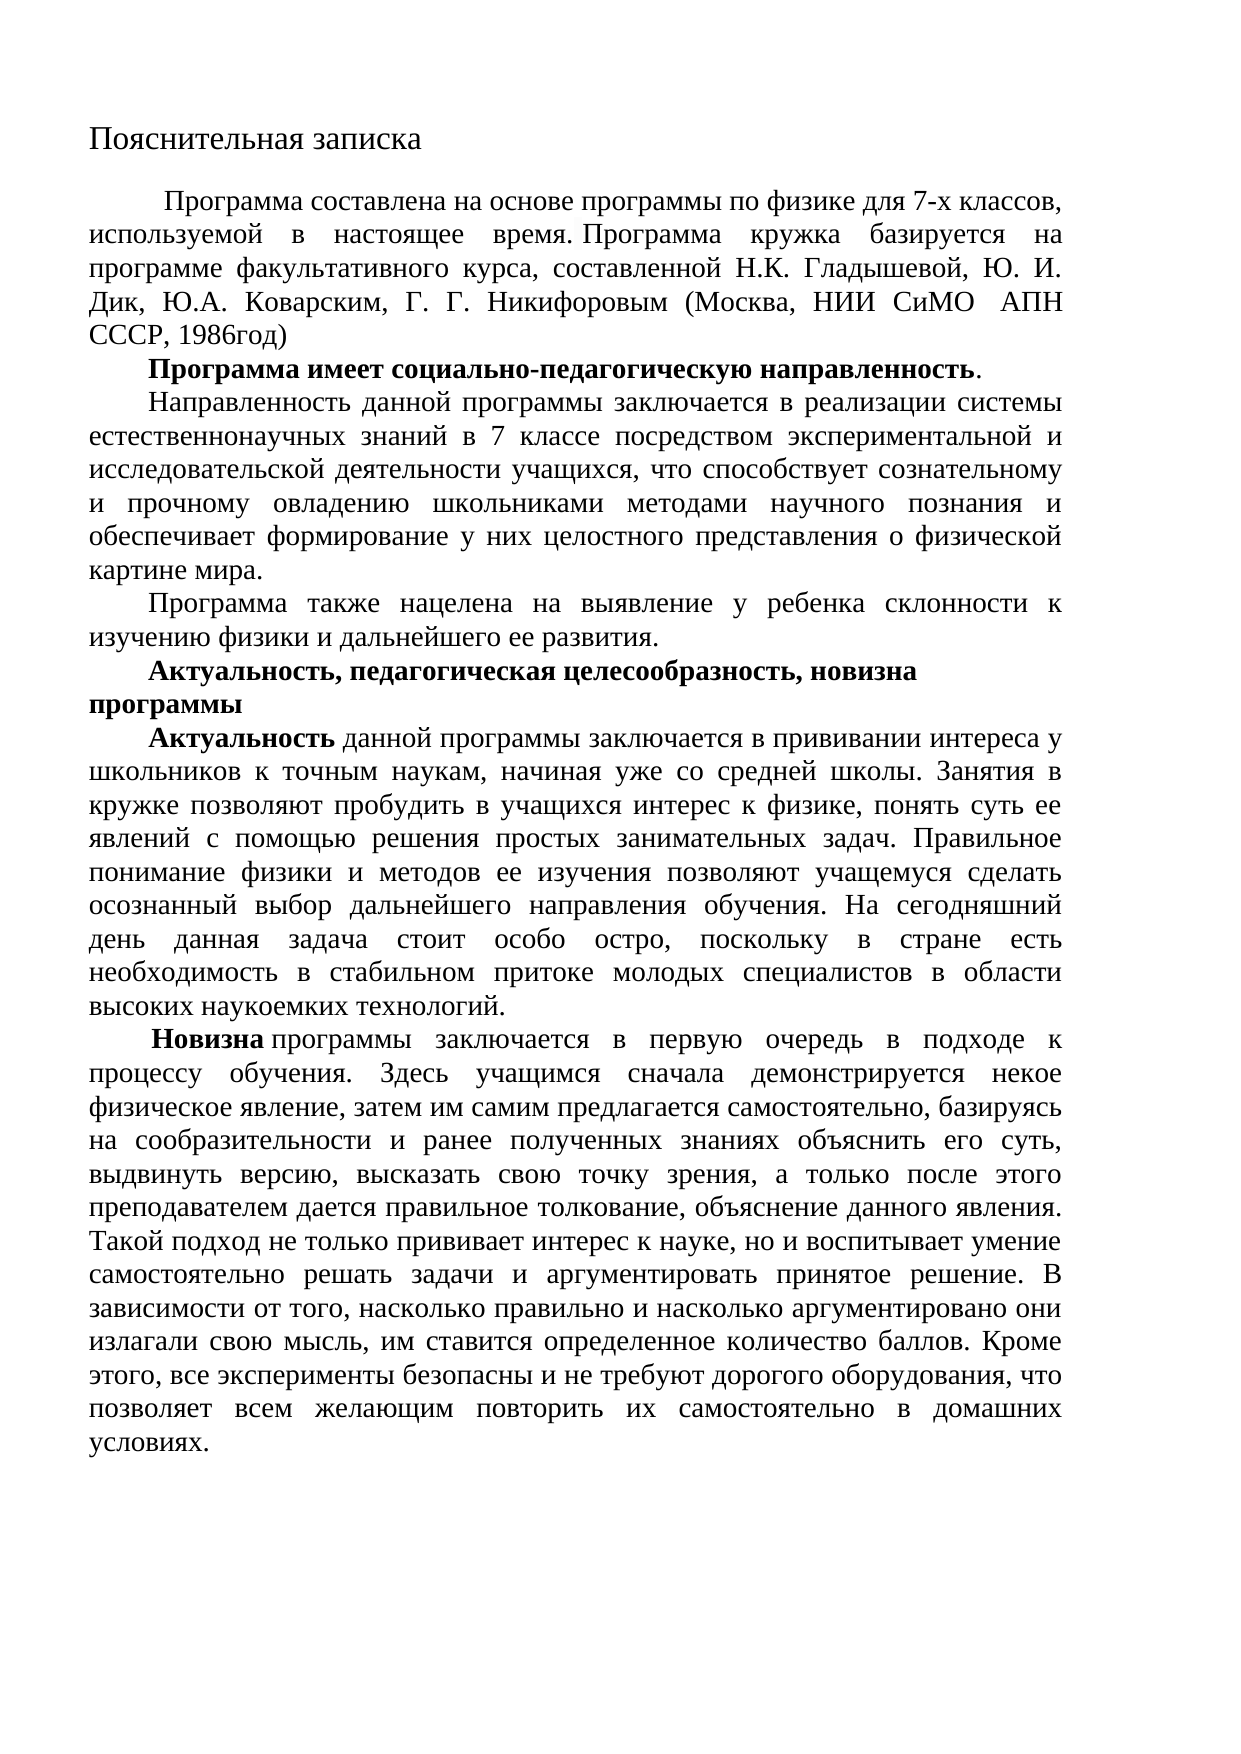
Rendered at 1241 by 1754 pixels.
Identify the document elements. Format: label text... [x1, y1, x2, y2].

text Актуальность, педагогическая целесообразность, новизна программы [88, 653, 1063, 720]
text Актуальность данной программы заключается в прививании интереса у школьников к точным наукам, начиная уже со средней школы. Занятия в кружке позволяют пробудить в учащихся интерес к физике, понять суть ее явлений с помощью решения простых занимательных задач. Правильное понимание физики и методов ее изучения позволяют учащемуся сделать осознанный выбор дальнейшего направления обучения. На сегодняшний день данная задача стоит особо остро, поскольку в стране есть необходимость в стабильном притоке молодых специалистов в области высоких наукоемких технологий. [88, 720, 1063, 1022]
text Программа имеет социально-педагогическую направленность. [88, 351, 1063, 384]
text Программа составлена на основе программы по физике для 7-х классов, используемой в настоящее время. Программа кружка базируется на программе факультативного курса, составленной Н.К. Гладышевой, Ю. И. Дик, Ю.А. Коварским, Г. Г. Никифоровым (Москва, НИИ СиМО АПН СССР, 1986год) [88, 183, 1063, 351]
text Пояснительная записка [88, 118, 1063, 156]
text Программа также нацелена на выявление у ребенка склонности к изучению физики и дальнейшего ее развития. [88, 586, 1063, 653]
text Направленность данной программы заключается в реализации системы естественнонаучных знаний в 7 классе посредством экспериментальной и исследовательской деятельности учащихся, что способствует сознательному и прочному овладению школьниками методами научного познания и обеспечивает формирование у них целостного представления о физической картине мира. [88, 384, 1063, 586]
text Новизна программы заключается в первую очередь в подходе к процессу обучения. Здесь учащимся сначала демонстрируется некое физическое явление, затем им самим предлагается самостоятельно, базируясь на сообразительности и ранее полученных знаниях объяснить его суть, выдвинуть версию, высказать свою точку зрения, а только после этого преподавателем дается правильное толкование, объяснение данного явления. Такой подход не только прививает интерес к науке, но и воспитывает умение самостоятельно решать задачи и аргументировать принятое решение. В зависимости от того, насколько правильно и насколько аргументировано они излагали свою мысль, им ставится определенное количество баллов. Кроме этого, все эксперименты безопасны и не требуют дорогого оборудования, что позволяет всем желающим повторить их самостоятельно в домашних условиях. [88, 1022, 1063, 1458]
